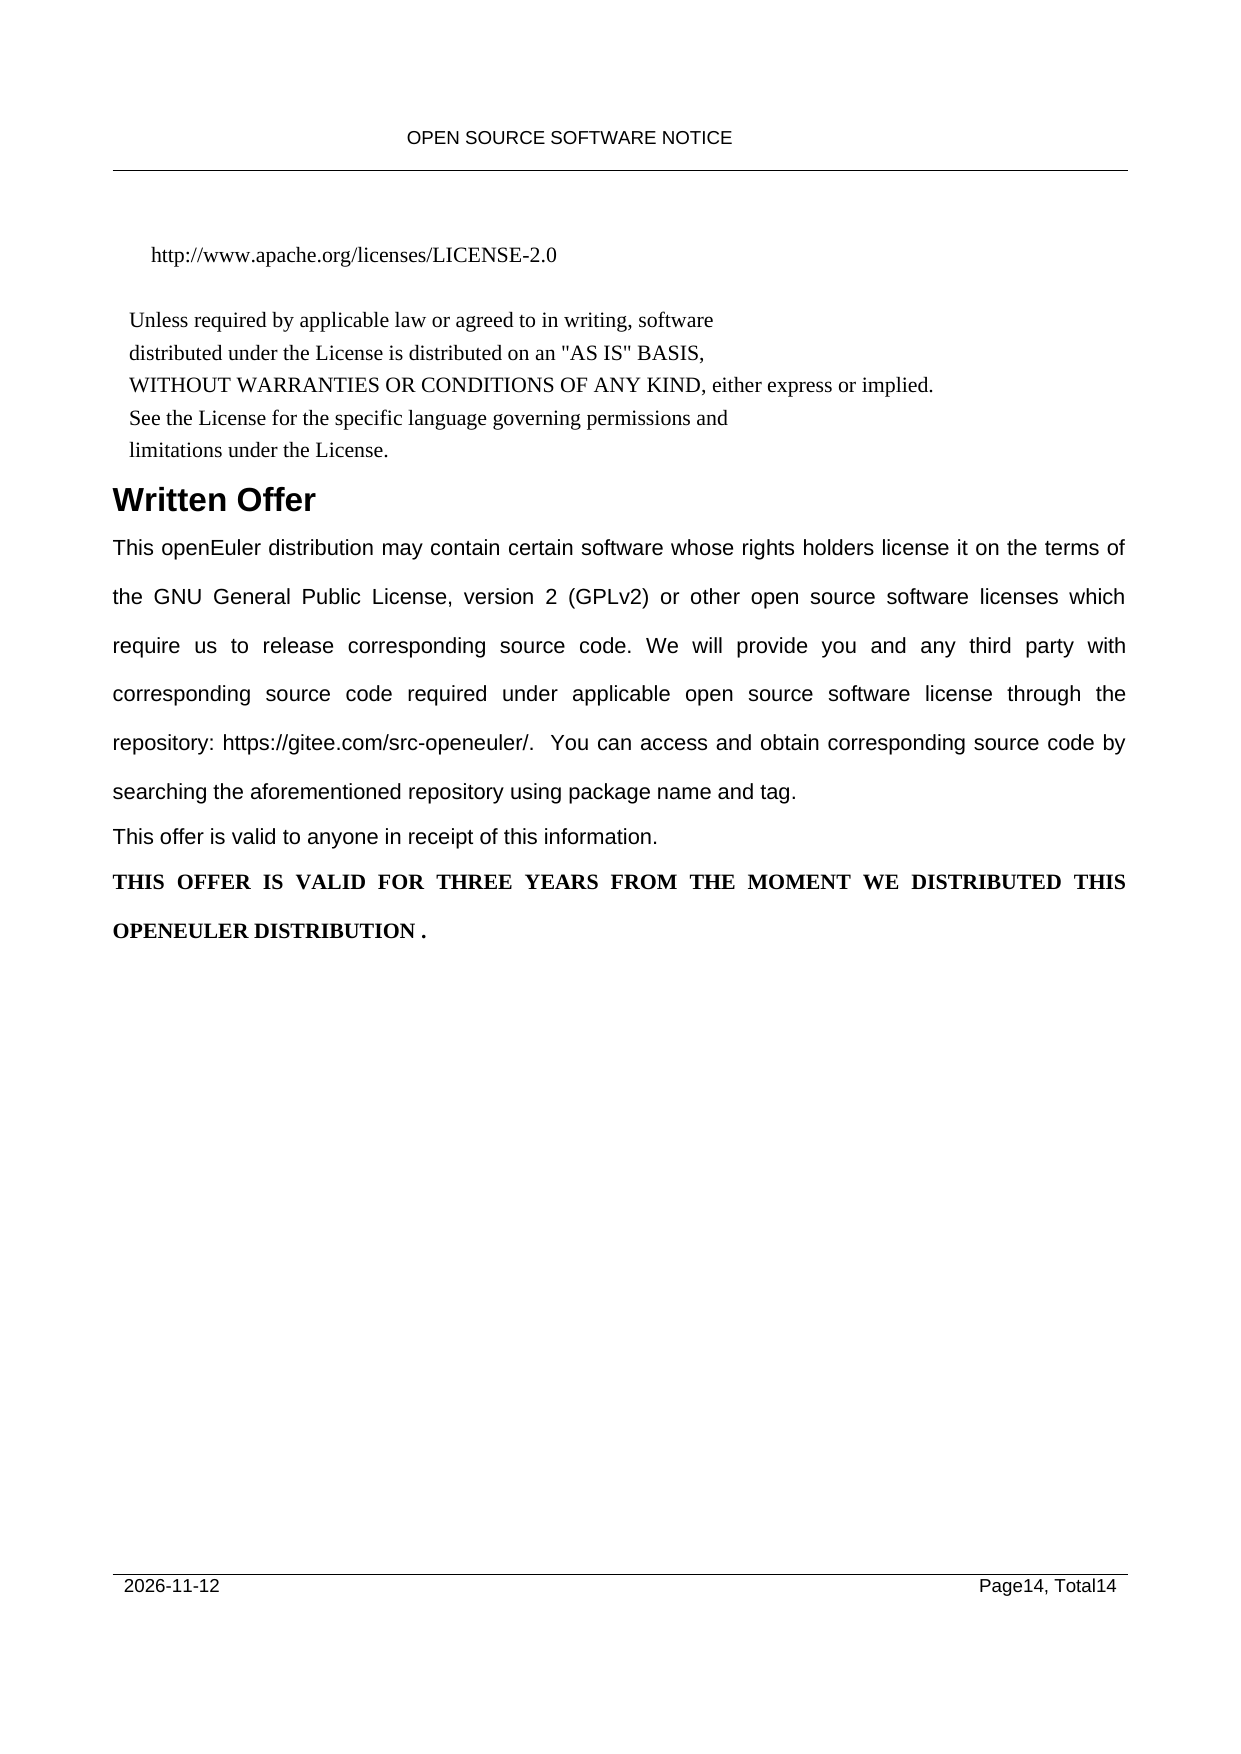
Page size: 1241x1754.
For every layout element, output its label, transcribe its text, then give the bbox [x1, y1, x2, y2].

text This openEuler distribution may contain certain software whose rights holders license it on the terms of the GNU General Public License, version 2 (GPLv2) or other open source software licenses which require us to release corresponding source code. We will provide you and any third party with corresponding source code required under applicable open source software license through the repository: https://gitee.com/src-openeuler/. You can access and obtain corresponding source code by searching the aforementioned repository using package name and tag. [112, 531, 1128, 808]
text Written Offer [112, 466, 1128, 531]
text THIS OFFER IS VALID FOR THREE YEARS FROM THE MOMENT WE DISTRIBUTED THIS OPENEULER DISTRIBUTION . [112, 865, 1128, 947]
text This offer is valid to anyone in receipt of this information. [112, 820, 1128, 853]
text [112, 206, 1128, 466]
